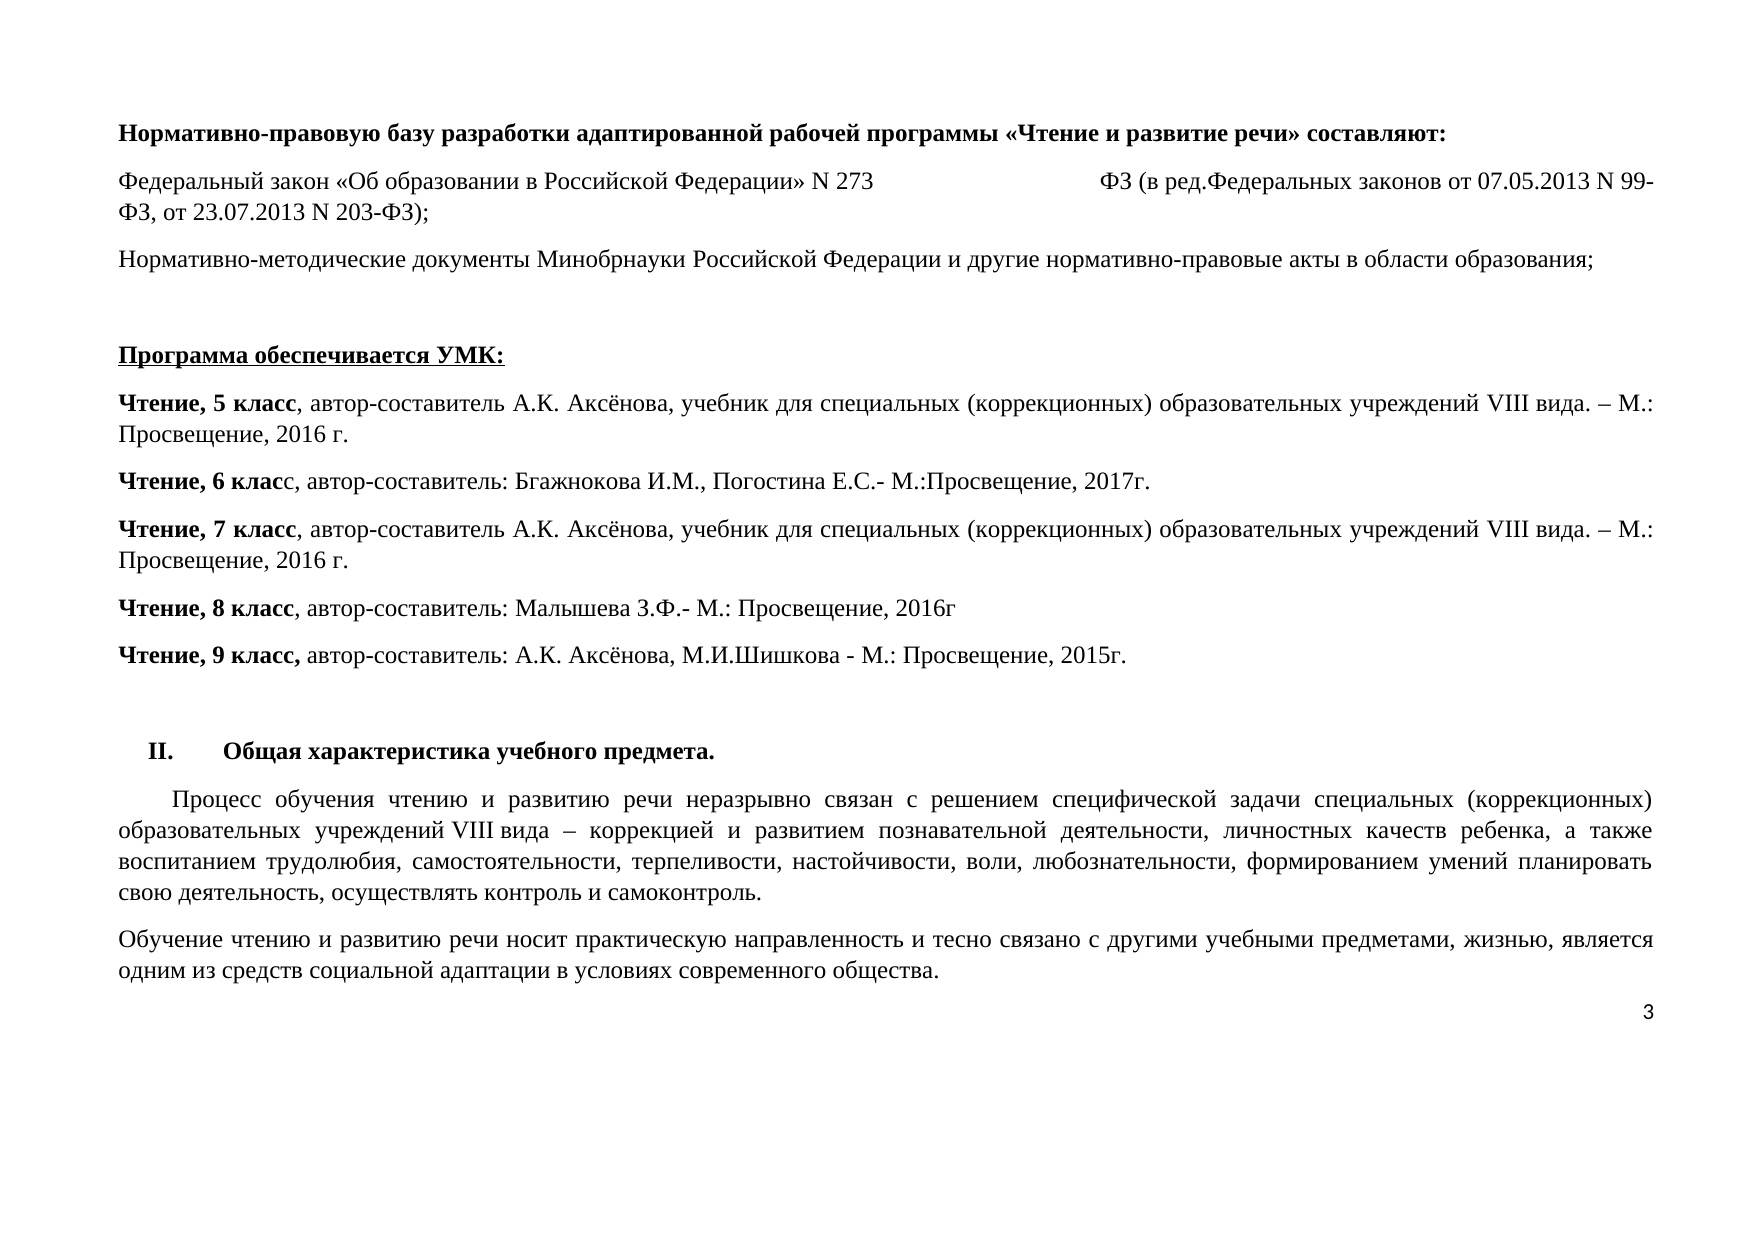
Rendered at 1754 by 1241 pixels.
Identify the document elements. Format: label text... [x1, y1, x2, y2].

text Чтение, 7 класс, автор-составитель А.К. Аксёнова, учебник для специальных (коррекционных) образовательных учреждений VIII вида. – М.: Просвещение, 2016 г. [118, 514, 1654, 574]
text Чтение, 9 класс, автор-составитель: А.К. Аксёнова, М.И.Шишкова - М.: Просвещение, 2015г. [118, 641, 1654, 669]
text Нормативно-правовую базу разработки адаптированной рабочей программы «Чтение и развитие речи» составляют: [118, 118, 1654, 147]
text Чтение, 5 класс, автор-составитель А.К. Аксёнова, учебник для специальных (коррекционных) образовательных учреждений VIII вида. – М.: Просвещение, 2016 г. [118, 388, 1654, 447]
list Общая характеристика учебного предмета. [148, 736, 1654, 765]
text Чтение, 8 класс, автор-составитель: Малышева З.Ф.- М.: Просвещение, 2016г [118, 593, 1654, 622]
text Нормативно-методические документы Минобрнауки Российской Федерации и другие нормативно-правовые акты в области образования; [118, 244, 1654, 273]
text Чтение, 6 класс, автор-составитель: Бгажнокова И.М., Погостина Е.С.- М.:Просвещение, 2017г. [118, 466, 1654, 495]
text Программа обеспечивается УМК: [118, 340, 1654, 369]
text Федеральный закон «Об образовании в Российской Федерации» N 273 ФЗ (в ред.Федеральных законов от 07.05.2013 N 99-ФЗ, от 23.07.2013 N 203-ФЗ); [118, 166, 1654, 226]
text Процесс обучения чтению и развитию речи неразрывно связан с решением специфической задачи специальных (коррекционных) образовательных учреждений VIII вида – коррекцией и развитием познавательной деятельности, личностных качеств ребенка, а также воспитанием трудолюбия, самостоятельности, терпеливости, настойчивости, воли, любознательности, формированием умений планировать свою деятельность, осуществлять контроль и самоконтроль. [118, 784, 1654, 906]
text Обучение чтению и развитию речи носит практическую направленность и тесно связано с другими учебными предметами, жизнью, является одним из средств социальной адаптации в условиях современного общества. [118, 924, 1654, 984]
